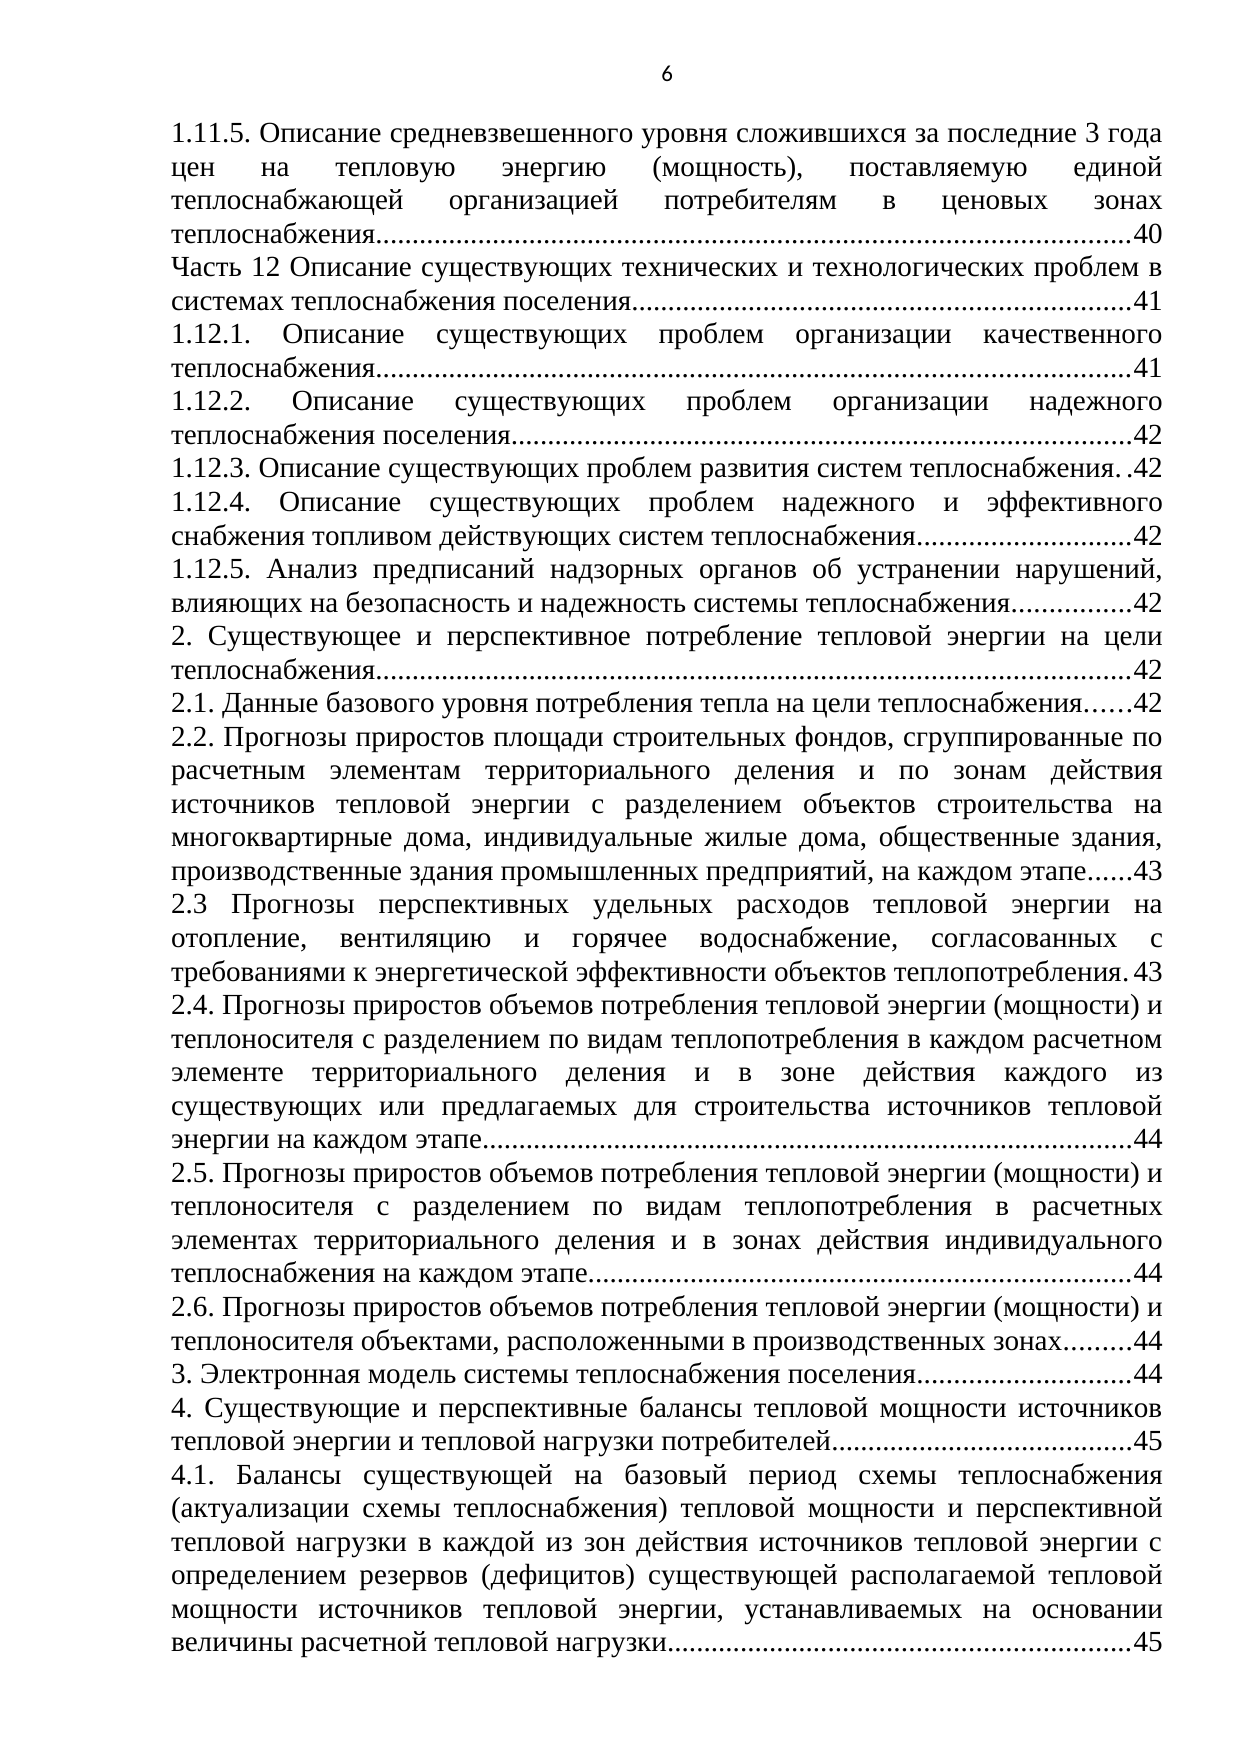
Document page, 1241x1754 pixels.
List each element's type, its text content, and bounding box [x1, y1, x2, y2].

text 2.5. Прогнозы приростов объемов потребления тепловой энергии (мощности) и теплоносителя с разделением по видам теплопотребления в расчетных элементах территориального деления и в зонах действия индивидуального теплоснабжения на каждом этапе 44 [171, 1155, 1163, 1289]
text 1.12.1. Описание существующих проблем организации качественного теплоснабжения 41 [171, 316, 1163, 383]
text 2.1. Данные базового уровня потребления тепла на цели теплоснабжения 42 [171, 685, 1163, 719]
text 2.2. Прогнозы приростов площади строительных фондов, сгруппированные по расчетным элементам территориального деления и по зонам действия источников тепловой энергии с разделением объектов строительства на многоквартирные дома, индивидуальные жилые дома, общественные здания, производственные здания промышленных предприятий, на каждом этапе 43 [171, 719, 1163, 887]
text 4.1. Балансы существующей на базовый период схемы теплоснабжения (актуализации схемы теплоснабжения) тепловой мощности и перспективной тепловой нагрузки в каждой из зон действия источников тепловой энергии с определением резервов (дефицитов) существующей располагаемой тепловой мощности источников тепловой энергии, устанавливаемых на основании величины расчетной тепловой нагрузки 45 [171, 1457, 1163, 1658]
text 2.3 Прогнозы перспективных удельных расходов тепловой энергии на отопление, вентиляцию и горячее водоснабжение, согласованных с требованиями к энергетической эффективности объектов теплопотребления 43 [171, 887, 1163, 987]
text 1.11.5. Описание средневзвешенного уровня сложившихся за последние 3 года цен на тепловую энергию (мощность), поставляемую единой теплоснабжающей организацией потребителям в ценовых зонах теплоснабжения 40 [171, 115, 1163, 249]
text 1.12.4. Описание существующих проблем надежного и эффективного снабжения топливом действующих систем теплоснабжения 42 [171, 484, 1163, 551]
text 1.12.5. Анализ предписаний надзорных органов об устранении нарушений, влияющих на безопасность и надежность системы теплоснабжения 42 [171, 551, 1163, 618]
text 2.4. Прогнозы приростов объемов потребления тепловой энергии (мощности) и теплоносителя с разделением по видам теплопотребления в каждом расчетном элементе территориального деления и в зоне действия каждого из существующих или предлагаемых для строительства источников тепловой энергии на каждом этапе 44 [171, 987, 1163, 1155]
text 1.12.3. Описание существующих проблем развития систем теплоснабжения 42 [171, 451, 1163, 484]
text 3. Электронная модель системы теплоснабжения поселения 44 [171, 1356, 1163, 1390]
text 2.6. Прогнозы приростов объемов потребления тепловой энергии (мощности) и теплоносителя объектами, расположенными в производственных зонах 44 [171, 1289, 1163, 1356]
text Часть 12 Описание существующих технических и технологических проблем в системах теплоснабжения поселения 41 [171, 249, 1163, 316]
text 2. Существующее и перспективное потребление тепловой энергии на цели теплоснабжения 42 [171, 618, 1163, 685]
text 4. Существующие и перспективные балансы тепловой мощности источников тепловой энергии и тепловой нагрузки потребителей 45 [171, 1390, 1163, 1457]
text 1.12.2. Описание существующих проблем организации надежного теплоснабжения поселения 42 [171, 383, 1163, 451]
